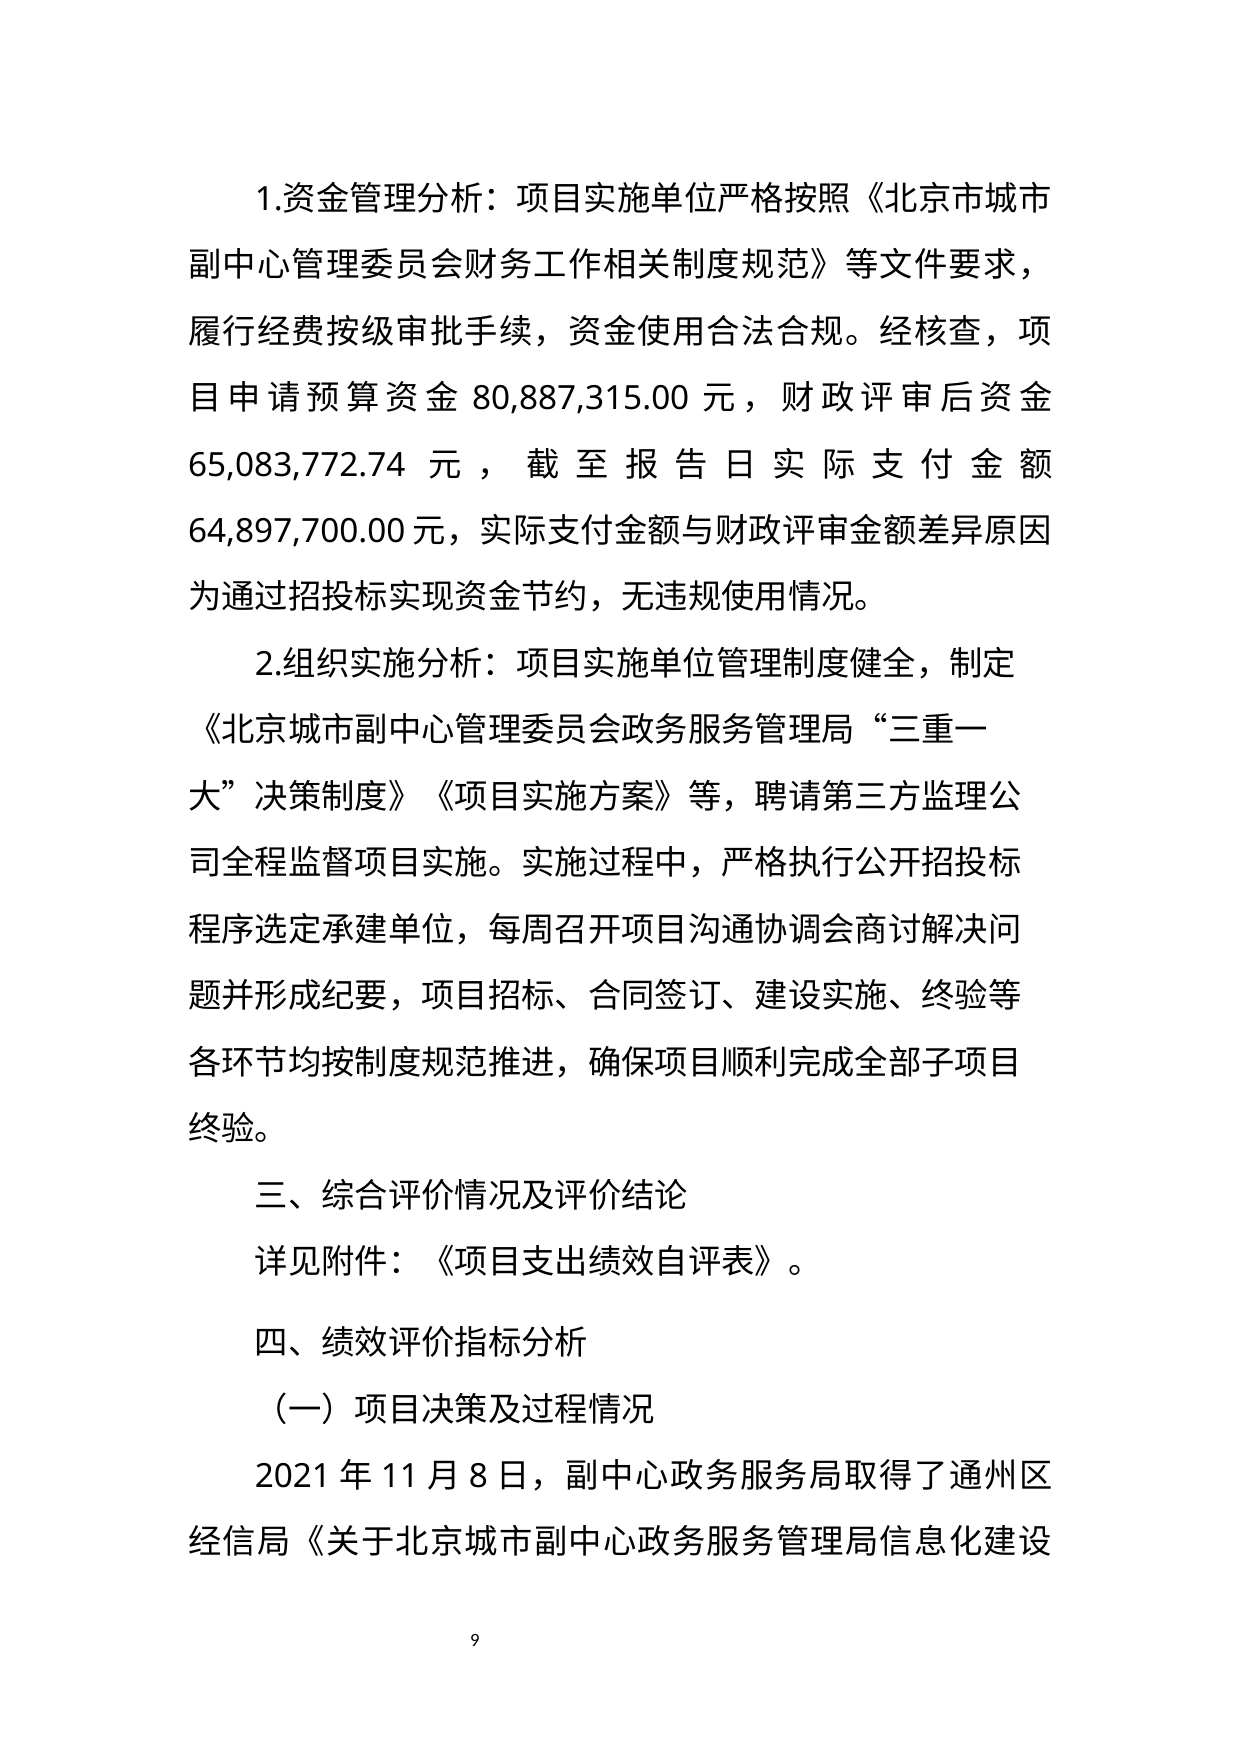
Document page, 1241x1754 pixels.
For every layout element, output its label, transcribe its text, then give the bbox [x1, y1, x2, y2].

text 四、绩效评价指标分析 [188, 1307, 1052, 1373]
text 2.组织实施分析：项目实施单位管理制度健全，制定《北京城市副中心管理委员会政务服务管理局“三重一大”决策制度》《项目实施方案》等，聘请第三方监理公司全程监督项目实施。实施过程中，严格执行公开招投标程序选定承建单位，每周召开项目沟通协调会商讨解决问题并形成纪要，项目招标、合同签订、建设实施、终验等各环节均按制度规范推进，确保项目顺利完成全部子项目终验。 [188, 628, 1052, 1159]
text （一）项目决策及过程情况 [188, 1373, 1052, 1440]
list 综合评价情况及评价结论 [188, 1159, 1052, 1226]
text 1.资金管理分析：项目实施单位严格按照《北京市城市副中心管理委员会财务工作相关制度规范》等文件要求，履行经费按级审批手续，资金使用合法合规。经核查，项目申请预算资金80,887,315.00元，财政评审后资金65,083,772.74元，截至报告日实际支付金额64,897,700.00元，实际支付金额与财政评审金额差异原因为通过招投标实现资金节约，无违规使用情况。 [188, 162, 1052, 628]
text 详见附件：《项目支出绩效自评表》。 [188, 1226, 1052, 1292]
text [188, 1440, 1052, 1573]
